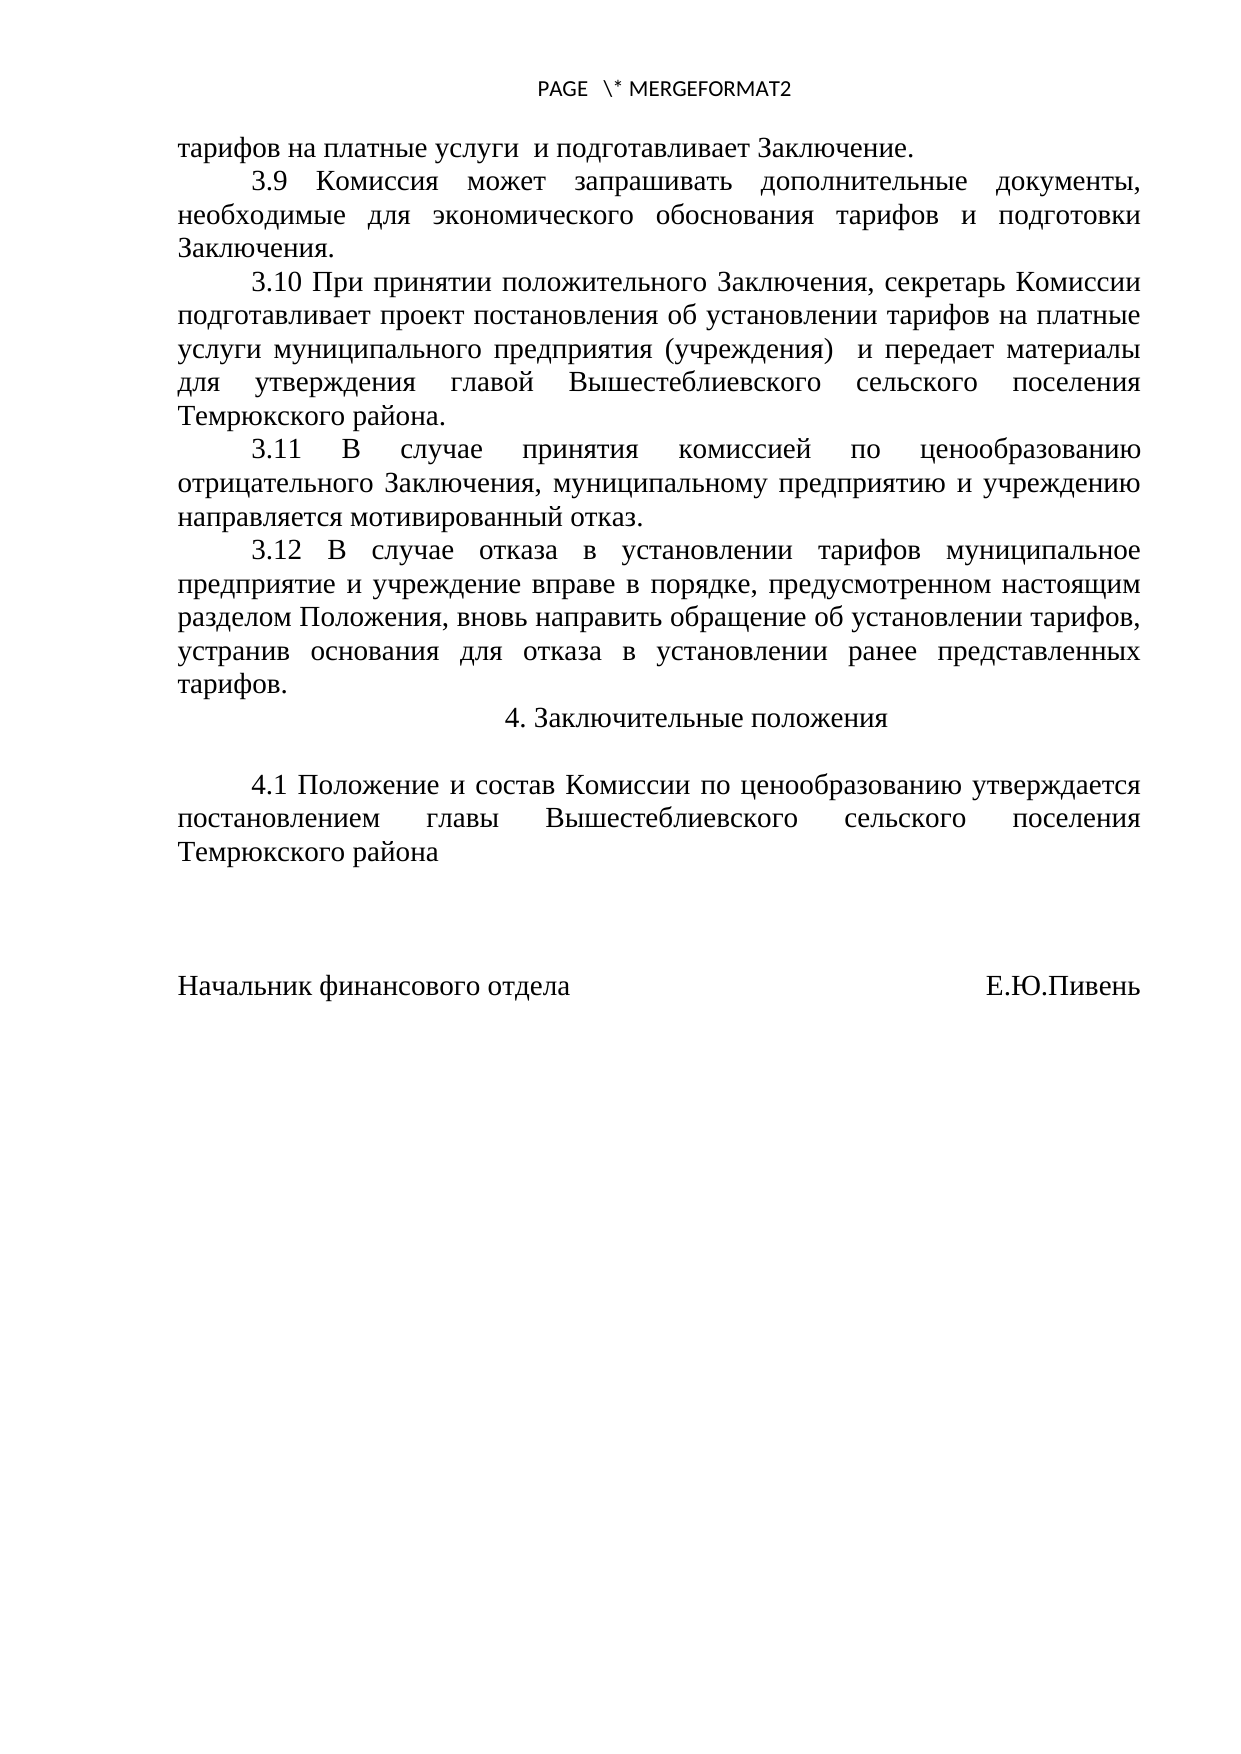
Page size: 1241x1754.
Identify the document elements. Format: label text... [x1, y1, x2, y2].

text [177, 130, 1141, 163]
text 3.10 При принятии положительного Заключения, секретарь Комиссии подготавливает проект постановления об установлении тарифов на платные услуги муниципального предприятия (учреждения) и передает материалы для утверждения главой Вышестеблиевского сельского поселения Темрюкского района. [177, 264, 1141, 432]
text 4.1 Положение и состав Комиссии по ценообразованию утверждается постановлением главы Вышестеблиевского сельского поселения Темрюкского района [177, 767, 1141, 868]
text 3.9 Комиссия может запрашивать дополнительные документы, необходимые для экономического обоснования тарифов и подготовки Заключения. [177, 163, 1141, 264]
text 3.12 В случае отказа в установлении тарифов муниципальное предприятие и учреждение вправе в порядке, предусмотренном настоящим разделом Положения, вновь направить обращение об установлении тарифов, устранив основания для отказа в установлении ранее представленных тарифов. [177, 532, 1141, 700]
text 3.11 В случае принятия комиссией по ценообразованию отрицательного Заключения, муниципальному предприятию и учреждению направляется мотивированный отказ. [177, 432, 1141, 532]
text Начальник финансового отдела Е.Ю.Пивень [177, 968, 1152, 1002]
text 4. Заключительные положения [177, 700, 1141, 733]
